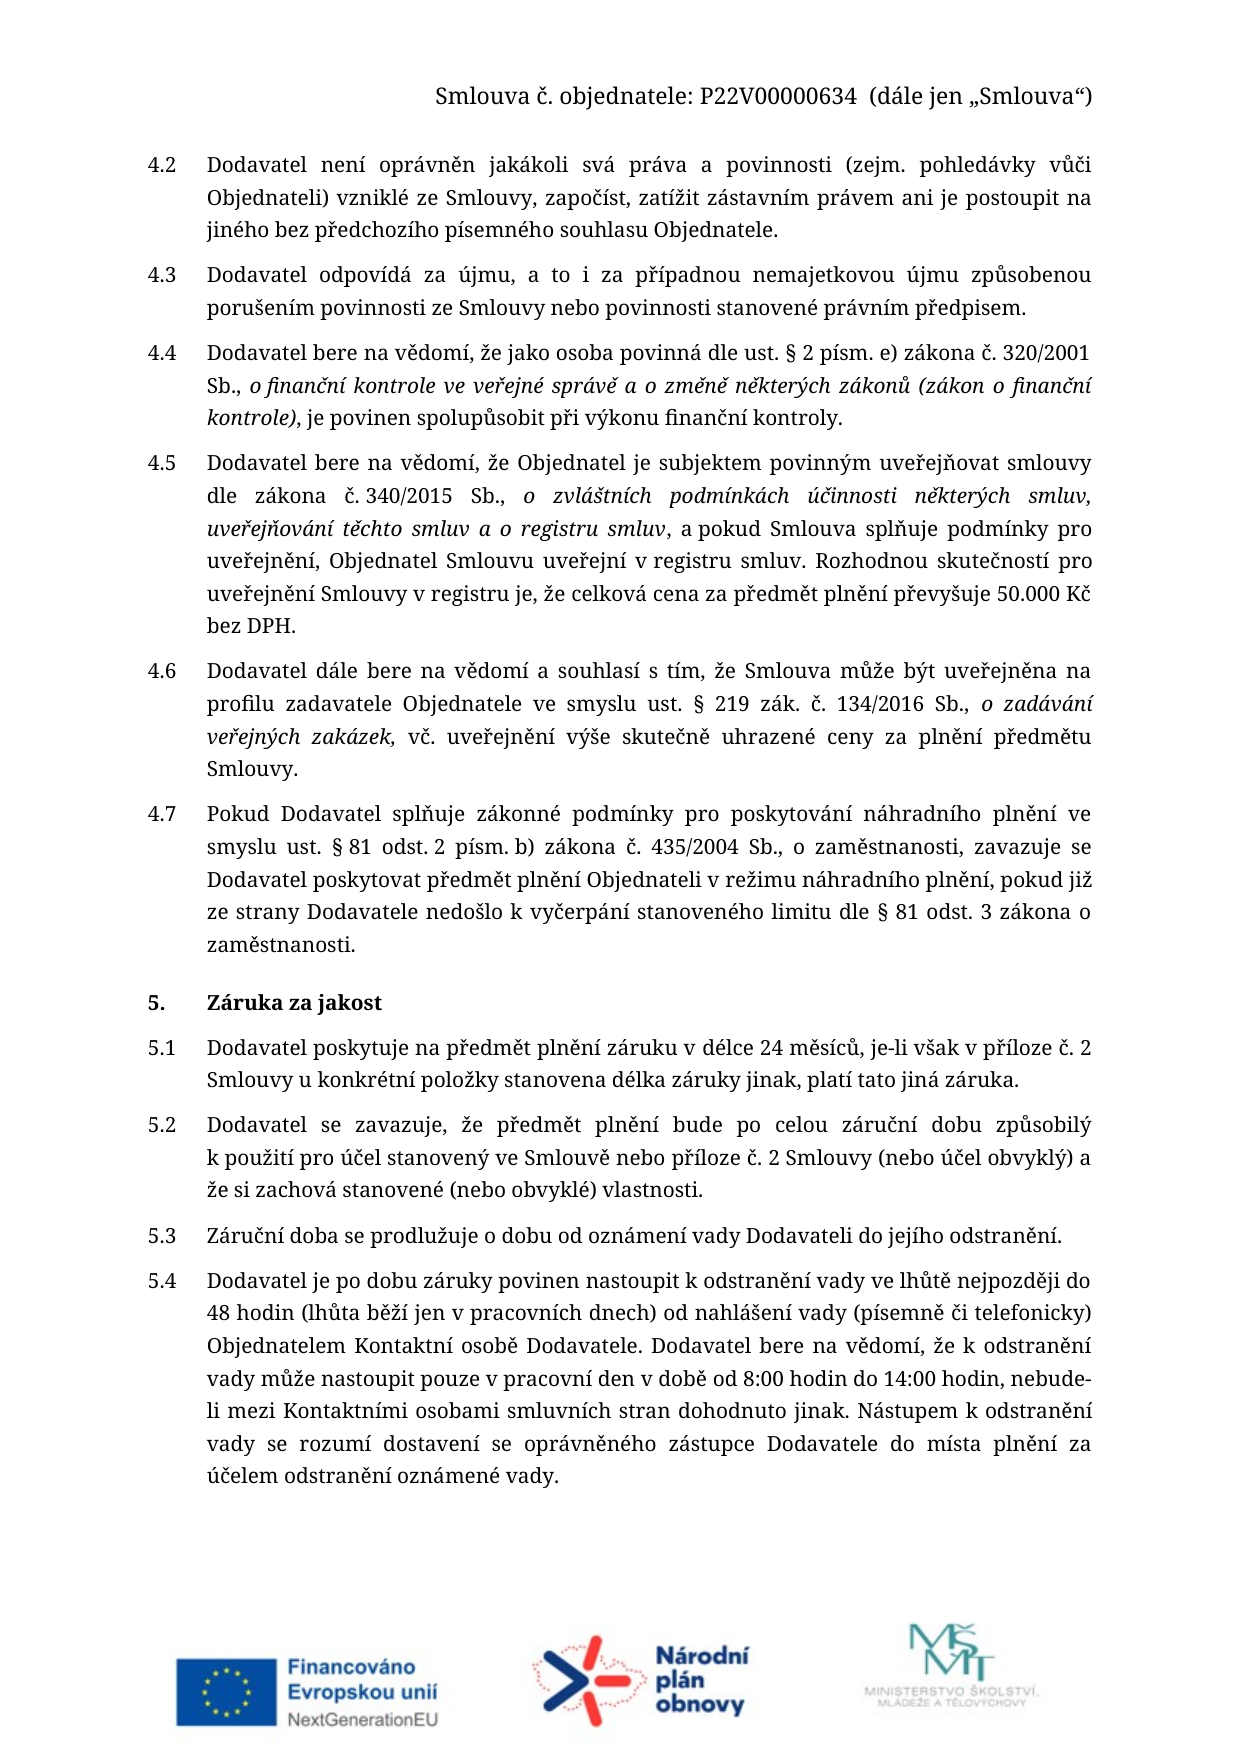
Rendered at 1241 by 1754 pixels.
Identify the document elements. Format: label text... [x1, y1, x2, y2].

list Dodavatel poskytuje na předmět plnění záruku v délce 24 měsíců, je-li však v příloze č. 2 Smlouvy u konkrétní položky stanovena délka záruky jinak, platí tato jiná záruka. [148, 1033, 1093, 1094]
list Dodavatel se zavazuje, že předmět plnění bude po celou záruční dobu způsobilý k použití pro účel stanovený ve Smlouvě nebo příloze č. 2 Smlouvy (nebo účel obvyklý) a že si zachová stanovené (nebo obvyklé) vlastnosti. [148, 1110, 1093, 1204]
list Dodavatel dále bere na vědomí a souhlasí s tím, že Smlouva může být uveřejněna na profilu zadavatele Objednatele ve smyslu ust. § 219 zák. č. 134/2016 Sb., o zadávání veřejných zakázek, vč. uveřejnění výše skutečně uhrazené ceny za plnění předmětu Smlouvy. [148, 657, 1093, 783]
list Záruka za jakost [148, 988, 1093, 1016]
list Dodavatel je po dobu záruky povinen nastoupit k odstranění vady ve lhůtě nejpozději do 48 hodin (lhůta běží jen v pracovních dnech) od nahlášení vady (písemně či telefonicky) Objednatelem Kontaktní osobě Dodavatele. Dodavatel bere na vědomí, že k odstranění vady může nastoupit pouze v pracovní den v době od 8:00 hodin do 14:00 hodin, nebude-li mezi Kontaktními osobami smluvních stran dohodnuto jinak. Nástupem k odstranění vady se rozumí dostavení se oprávněného zástupce Dodavatele do místa plnění za účelem odstranění oznámené vady. [148, 1266, 1093, 1490]
list Dodavatel není oprávněn jakákoli svá práva a povinnosti (zejm. pohledávky vůči Objednateli) vzniklé ze Smlouvy, započíst, zatížit zástavním právem ani je postoupit na jiného bez předchozího písemného souhlasu Objednatele. [148, 150, 1093, 244]
list Dodavatel odpovídá za újmu, a to i za případnou nemajetkovou újmu způsobenou porušením povinnosti ze Smlouvy nebo povinnosti stanovené právním předpisem. [148, 261, 1093, 322]
list Dodavatel bere na vědomí, že jako osoba povinná dle ust. § 2 písm. e) zákona č. 320/2001 Sb., o finanční kontrole ve veřejné správě a o změně některých zákonů (zákon o finanční kontrole), je povinen spolupůsobit při výkonu finanční kontroly. [148, 338, 1093, 432]
list Záruční doba se prodlužuje o dobu od oznámení vady Dodavateli do jejího odstranění. [148, 1221, 1093, 1249]
list Pokud Dodavatel splňuje zákonné podmínky pro poskytování náhradního plnění ve smyslu ust. § 81 odst. 2 písm. b) zákona č. 435/2004 Sb., o zaměstnanosti, zavazuje se Dodavatel poskytovat předmět plnění Objednateli v režimu náhradního plnění, pokud již ze strany Dodavatele nedošlo k vyčerpání stanoveného limitu dle § 81 odst. 3 zákona o zaměstnanosti. [148, 799, 1093, 958]
picture [147, 1577, 1093, 1754]
list Dodavatel bere na vědomí, že Objednatel je subjektem povinným uveřejňovat smlouvy dle zákona č. 340/2015 Sb., o zvláštních podmínkách účinnosti některých smluv, uveřejňování těchto smluv a o registru smluv, a pokud Smlouva splňuje podmínky pro uveřejnění, Objednatel Smlouvu uveřejní v registru smluv. Rozhodnou skutečností pro uveřejnění Smlouvy v registru je, že celková cena za předmět plnění převyšuje 50.000 Kč bez DPH. [148, 448, 1093, 640]
